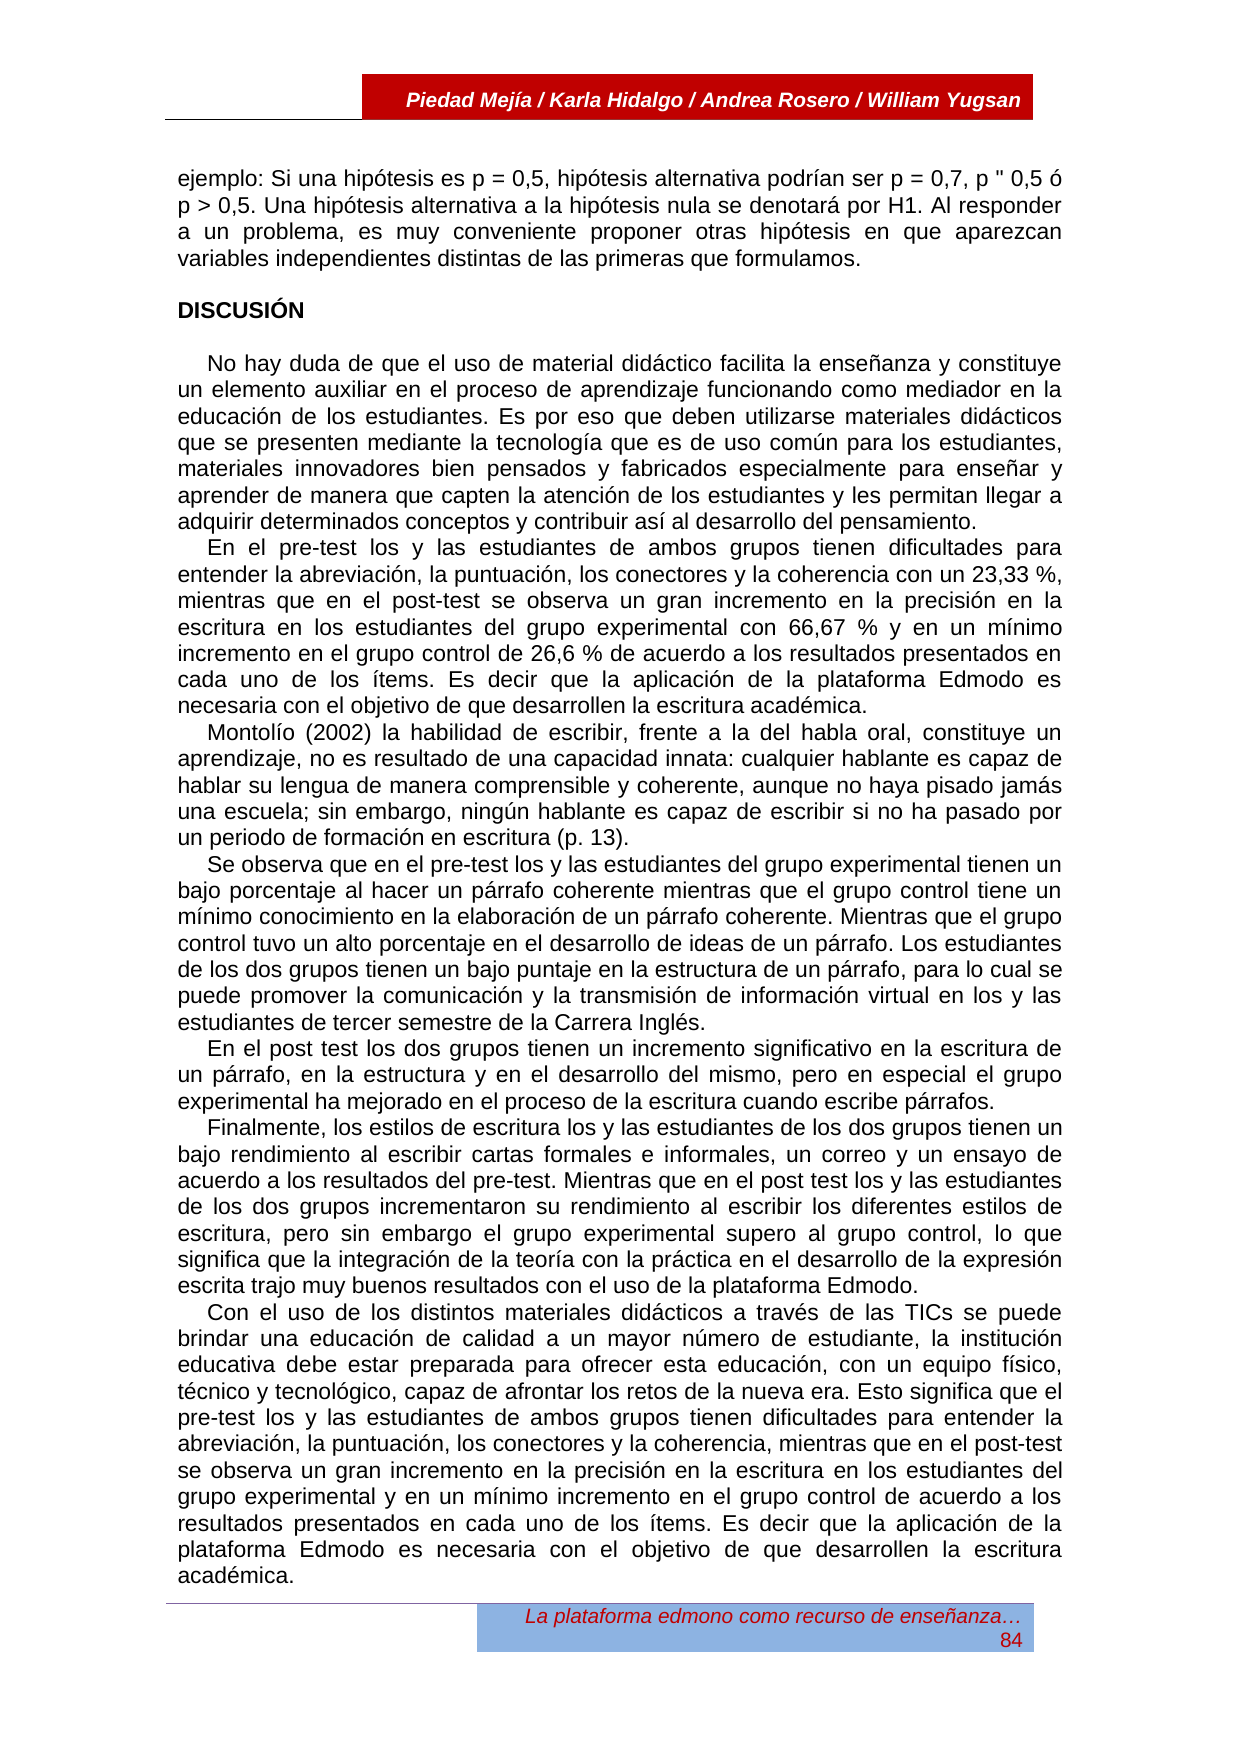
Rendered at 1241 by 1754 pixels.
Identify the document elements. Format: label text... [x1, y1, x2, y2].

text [177, 165, 1063, 271]
text DISCUSIÓN [177, 297, 1063, 323]
text Se observa que en el pre-test los y las estudiantes del grupo experimental tienen un bajo porcentaje al hacer un párrafo coherente mientras que el grupo control tiene un mínimo conocimiento en la elaboración de un párrafo coherente. Mientras que el grupo control tuvo un alto porcentaje en el desarrollo de ideas de un párrafo. Los estudiantes de los dos grupos tienen un bajo puntaje en la estructura de un párrafo, para lo cual se puede promover la comunicación y la transmisión de información virtual en los y las estudiantes de tercer semestre de la Carrera Inglés. [177, 851, 1063, 1035]
text Finalmente, los estilos de escritura los y las estudiantes de los dos grupos tienen un bajo rendimiento al escribir cartas formales e informales, un correo y un ensayo de acuerdo a los resultados del pre-test. Mientras que en el post test los y las estudiantes de los dos grupos incrementaron su rendimiento al escribir los diferentes estilos de escritura, pero sin embargo el grupo experimental supero al grupo control, lo que significa que la integración de la teoría con la práctica en el desarrollo de la expresión escrita trajo muy buenos resultados con el uso de la plataforma Edmodo. [177, 1114, 1063, 1299]
text En el post test los dos grupos tienen un incremento significativo en la escritura de un párrafo, en la estructura y en el desarrollo del mismo, pero en especial el grupo experimental ha mejorado en el proceso de la escritura cuando escribe párrafos. [177, 1035, 1063, 1114]
text No hay duda de que el uso de material didáctico facilita la enseñanza y constituye un elemento auxiliar en el proceso de aprendizaje funcionando como mediador en la educación de los estudiantes. Es por eso que deben utilizarse materiales didácticos que se presenten mediante la tecnología que es de uso común para los estudiantes, materiales innovadores bien pensados y fabricados especialmente para enseñar y aprender de manera que capten la atención de los estudiantes y les permitan llegar a adquirir determinados conceptos y contribuir así al desarrollo del pensamiento. [177, 350, 1063, 534]
text Montolío (2002) la habilidad de escribir, frente a la del habla oral, constituye un aprendizaje, no es resultado de una capacidad innata: cualquier hablante es capaz de hablar su lengua de manera comprensible y coherente, aunque no haya pisado jamás una escuela; sin embargo, ningún hablante es capaz de escribir si no ha pasado por un periodo de formación en escritura (p. 13). [177, 719, 1063, 851]
text En el pre-test los y las estudiantes de ambos grupos tienen dificultades para entender la abreviación, la puntuación, los conectores y la coherencia con un 23,33 %, mientras que en el post-test se observa un gran incremento en la precisión en la escritura en los estudiantes del grupo experimental con 66,67 % y en un mínimo incremento en el grupo control de 26,6 % de acuerdo a los resultados presentados en cada uno de los ítems. Es decir que la aplicación de la plataforma Edmodo es necesaria con el objetivo de que desarrollen la escritura académica. [177, 534, 1063, 719]
text Con el uso de los distintos materiales didácticos a través de las TICs se puede brindar una educación de calidad a un mayor número de estudiante, la institución educativa debe estar preparada para ofrecer esta educación, con un equipo físico, técnico y tecnológico, capaz de afrontar los retos de la nueva era. Esto significa que el pre-test los y las estudiantes de ambos grupos tienen dificultades para entender la abreviación, la puntuación, los conectores y la coherencia, mientras que en el post-test se observa un gran incremento en la precisión en la escritura en los estudiantes del grupo experimental y en un mínimo incremento en el grupo control de acuerdo a los resultados presentados en cada uno de los ítems. Es decir que la aplicación de la plataforma Edmodo es necesaria con el objetivo de que desarrollen la escritura académica. [177, 1299, 1063, 1588]
